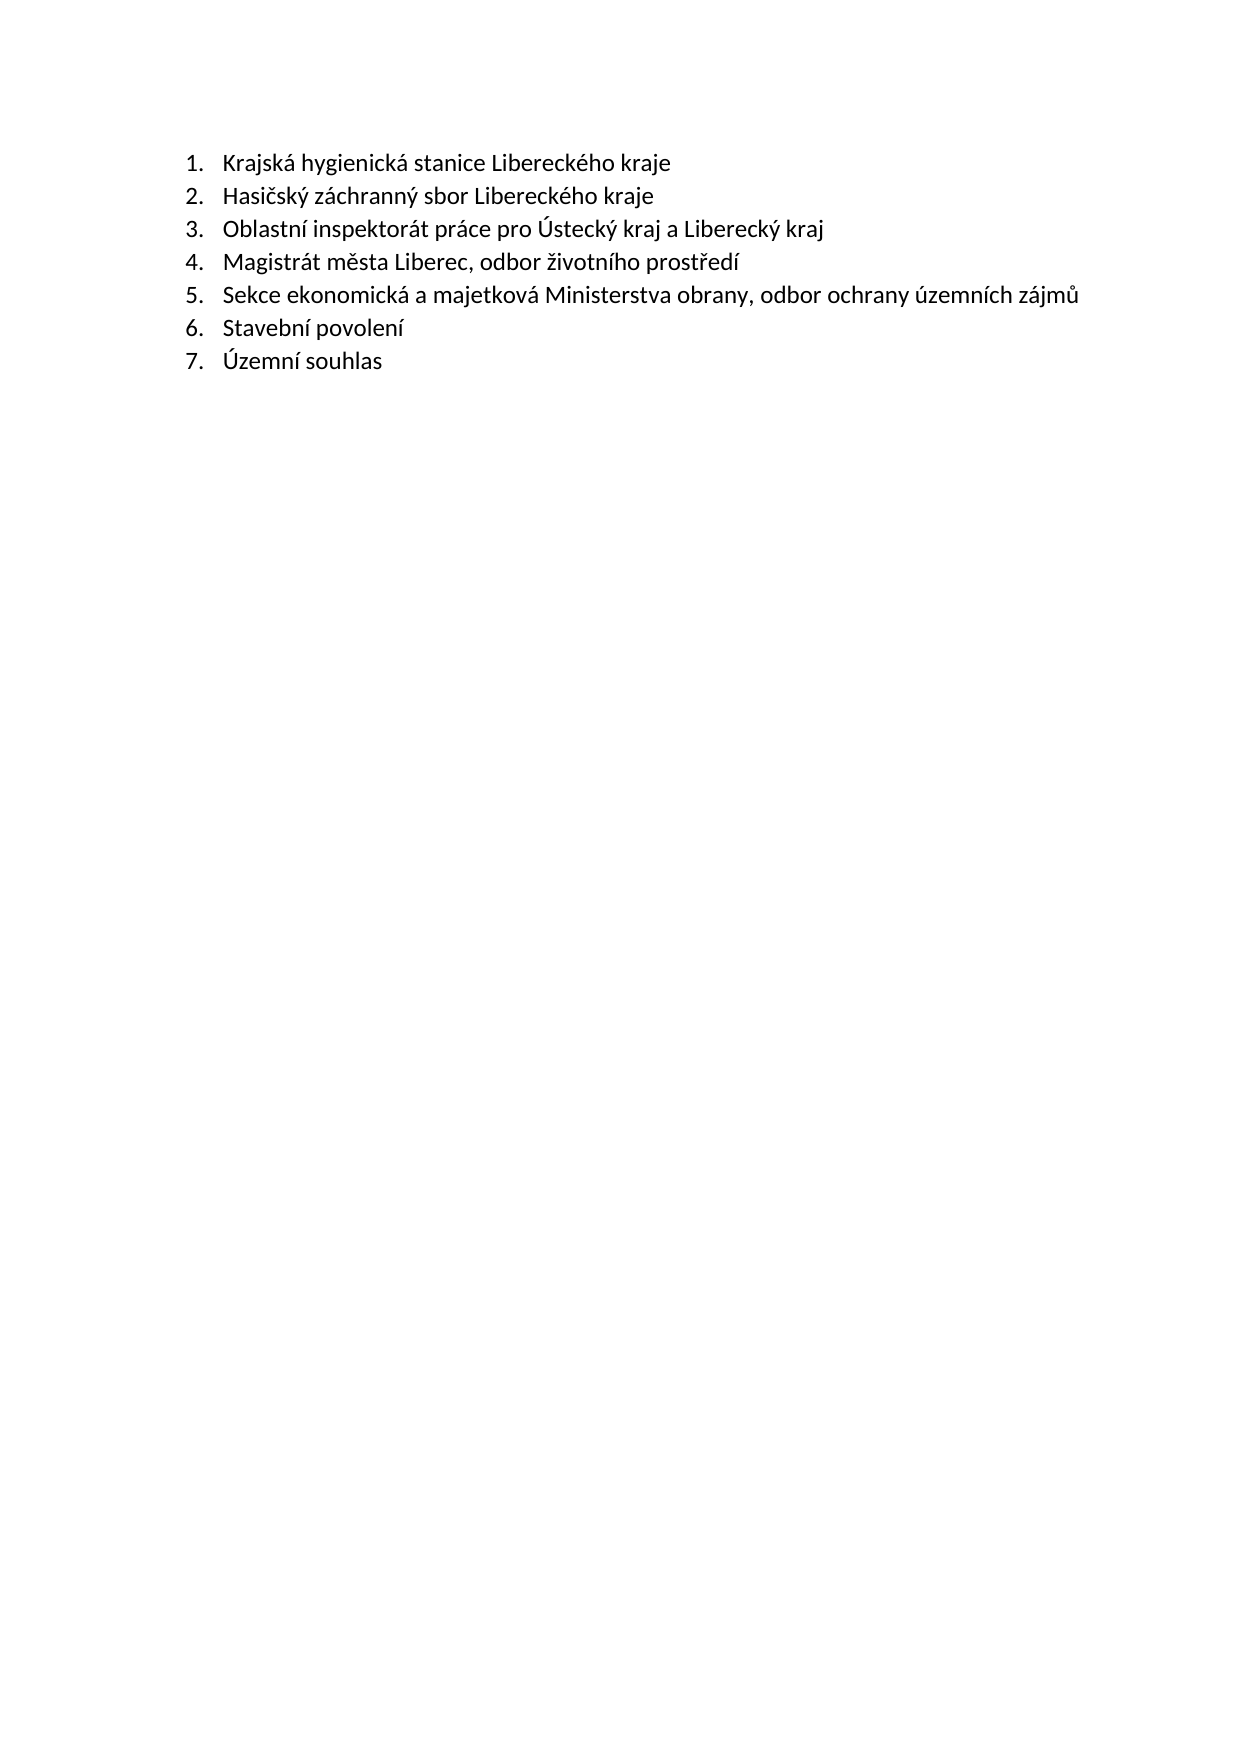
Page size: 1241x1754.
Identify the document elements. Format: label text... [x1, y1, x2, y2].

list Stavební povolení [185, 312, 1093, 343]
list Hasičský záchranný sbor Libereckého kraje [185, 181, 1093, 211]
list Sekce ekonomická a majetková Ministerstva obrany, odbor ochrany územních zájmů [185, 279, 1093, 310]
list Územní souhlas [185, 345, 1093, 376]
list Oblastní inspektorát práce pro Ústecký kraj a Liberecký kraj [185, 213, 1093, 244]
list Krajská hygienická stanice Libereckého kraje [185, 148, 1093, 178]
list Magistrát města Liberec, odbor životního prostředí [185, 246, 1093, 277]
